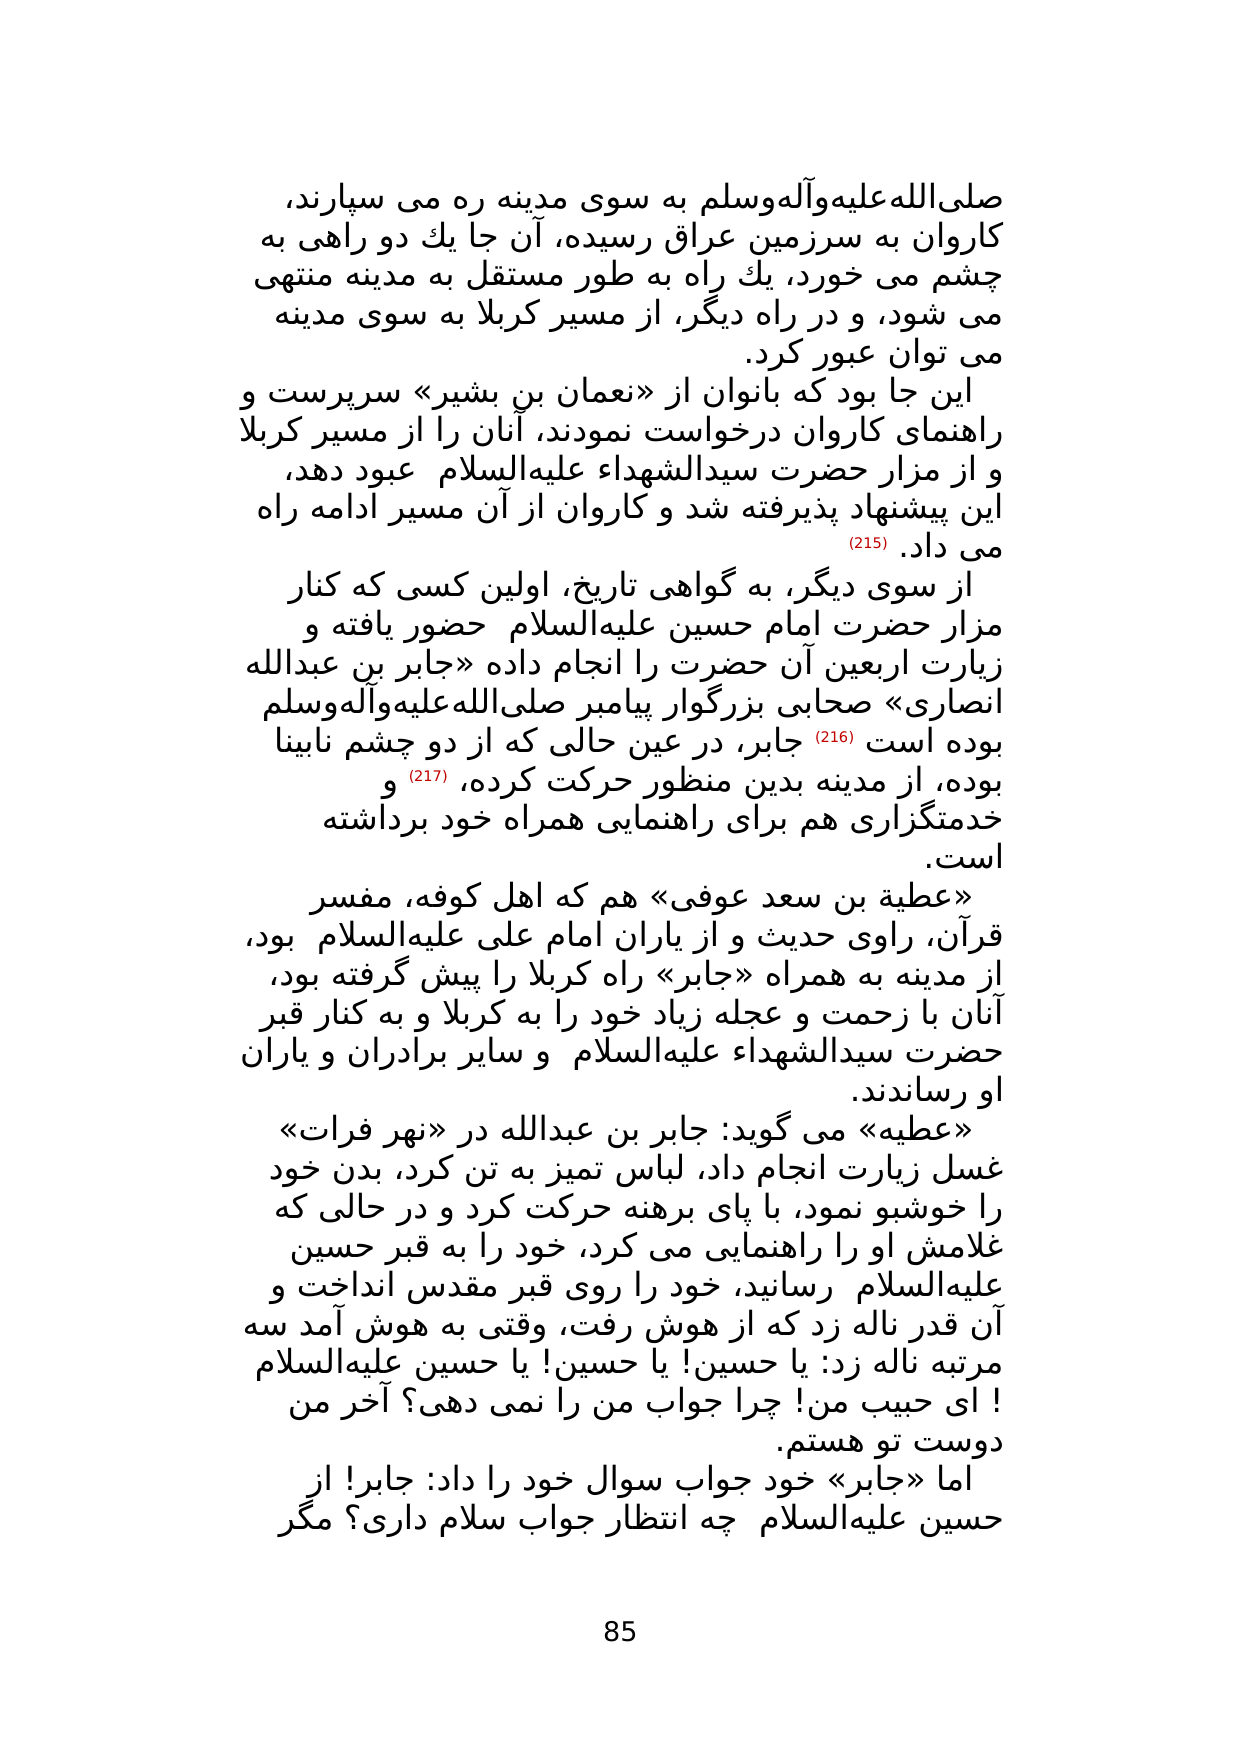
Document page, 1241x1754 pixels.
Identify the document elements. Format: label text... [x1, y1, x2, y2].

text از سوى ديگر، به گواهى تاريخ، اولين كسى كه كنار مزار حضرت امام حسين عليه‌السلام حضور يافته و زيارت اربعين آن حضرت را انجام داده «جابر بن عبدالله انصارى» صحابى بزرگوار پيامبر صلى‌الله‌عليه‌وآله‌وسلم بوده است (216) جابر، در عين حالى كه از دو چشم نابينا بوده، از مدينه بدين منظور حركت كرده، (217) و خدمتگزارى هم براى راهنمايى همراه خود برداشته است. [236, 566, 1004, 877]
text «عطيه» مى گويد: جابر بن عبدالله در «نهر فرات» غسل زيارت انجام داد، لباس تميز به تن كرد، بدن خود را خوشبو نمود، با پاى برهنه حركت كرد و در حالى كه غلامش او را راهنمايى مى كرد، خود را به قبر حسين عليه‌السلام رسانيد، خود را روى قبر مقدس انداخت و آن قدر ناله زد كه از هوش رفت، وقتى به هوش آمد سه مرتبه ناله زد: يا حسين! يا حسين! يا حسين عليه‌السلام ! اى حبيب من! چرا جواب من را نمى دهى؟ آخر من دوست تو هستم. [236, 1110, 1004, 1459]
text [236, 1459, 1004, 1537]
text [236, 177, 1004, 371]
text «عطية بن سعد عوفى» هم كه اهل كوفه، مفسر قرآن، راوى حديث و از ياران امام على عليه‌السلام بود، از مدينه به همراه «جابر» راه كربلا را پيش گرفته بود، آنان با زحمت و عجله زياد خود را به كربلا و به كنار قبر حضرت سيدالشهداء عليه‌السلام و ساير برادران و ياران او رساندند. [236, 877, 1004, 1110]
text اين جا بود كه بانوان از «نعمان بن بشير» سرپرست و راهنماى كاروان درخواست نمودند، آنان را از مسير كربلا و از مزار حضرت سيدالشهداء عليه‌السلام عبود دهد، اين پيشنهاد پذيرفته شد و كاروان از آن مسير ادامه راه مى داد. (215) [236, 371, 1004, 566]
